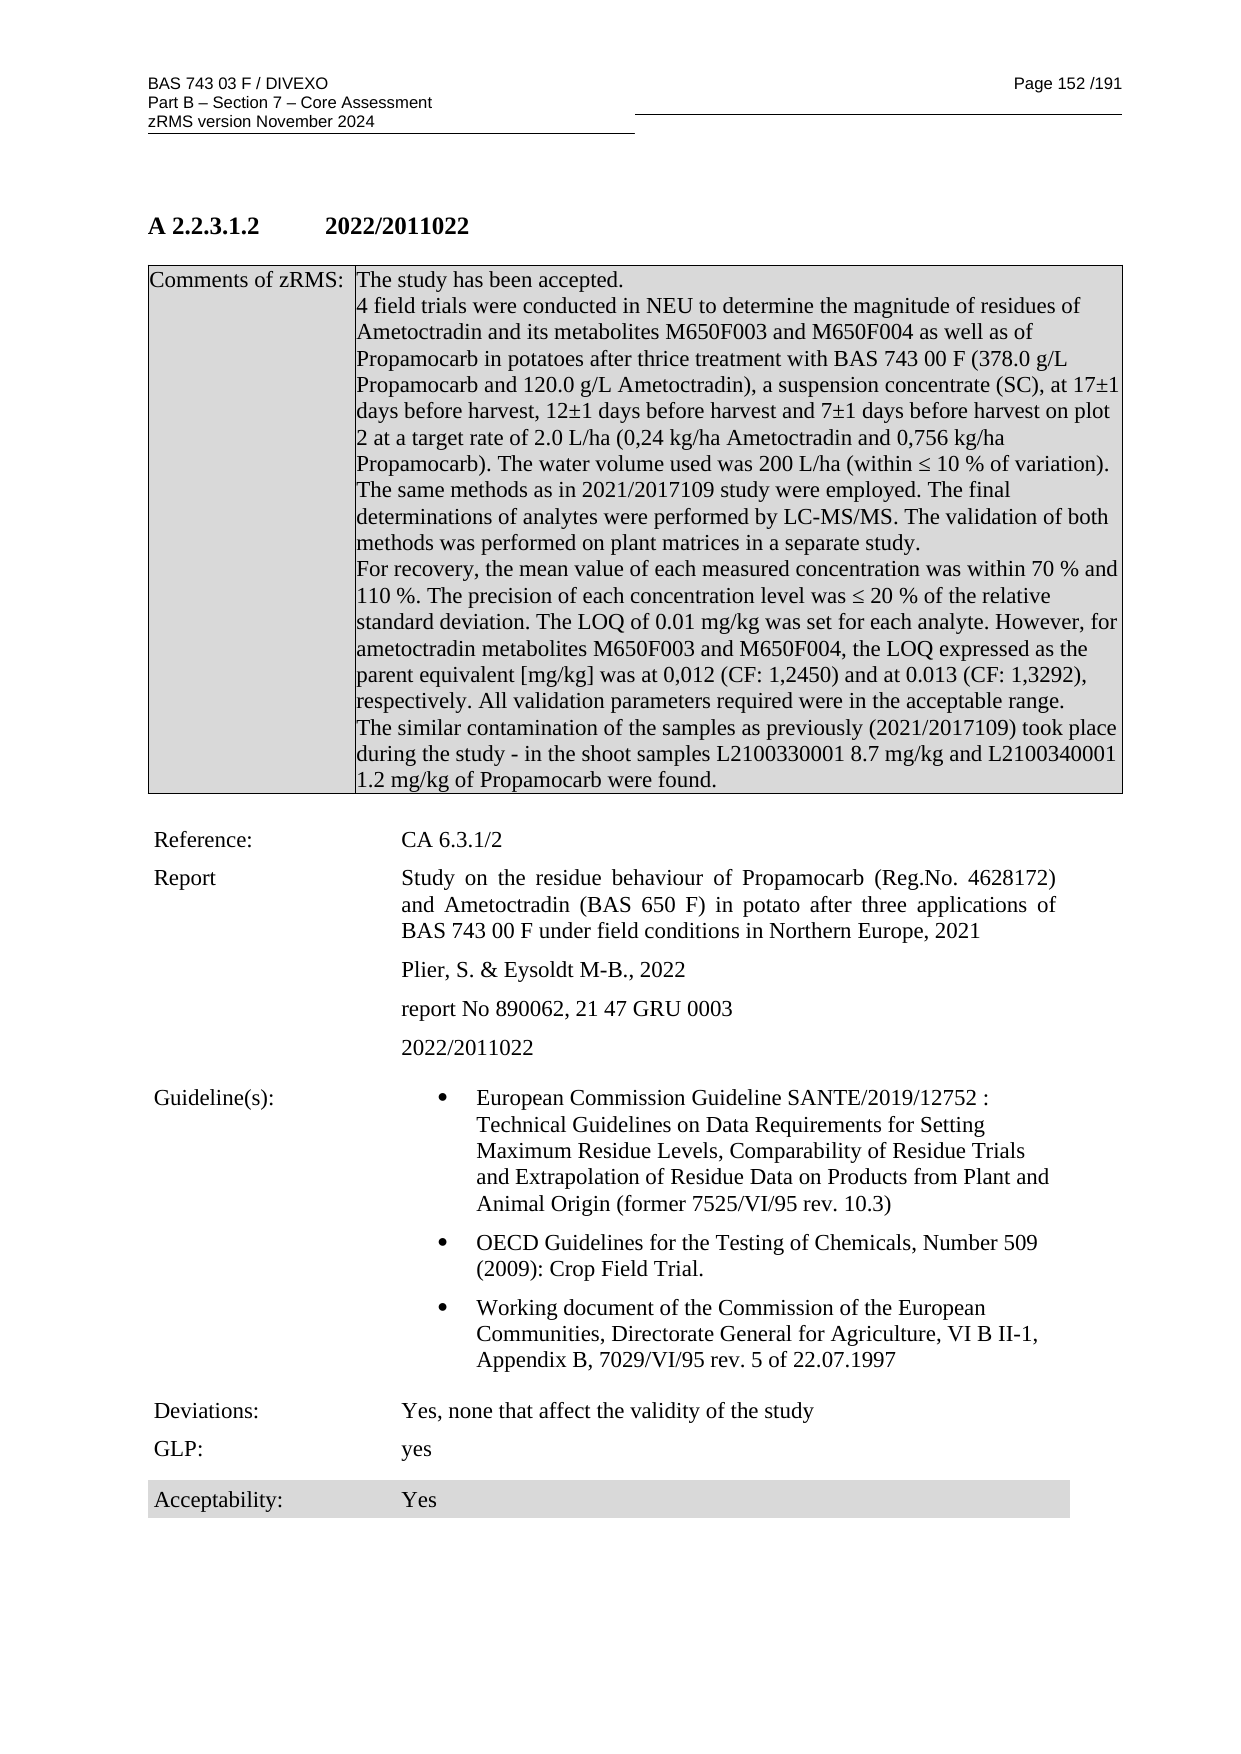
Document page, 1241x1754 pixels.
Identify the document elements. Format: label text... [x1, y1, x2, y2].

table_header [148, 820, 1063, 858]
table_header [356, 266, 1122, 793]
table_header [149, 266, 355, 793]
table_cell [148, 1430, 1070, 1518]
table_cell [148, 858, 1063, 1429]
text 2022/2011022 [148, 211, 1122, 239]
